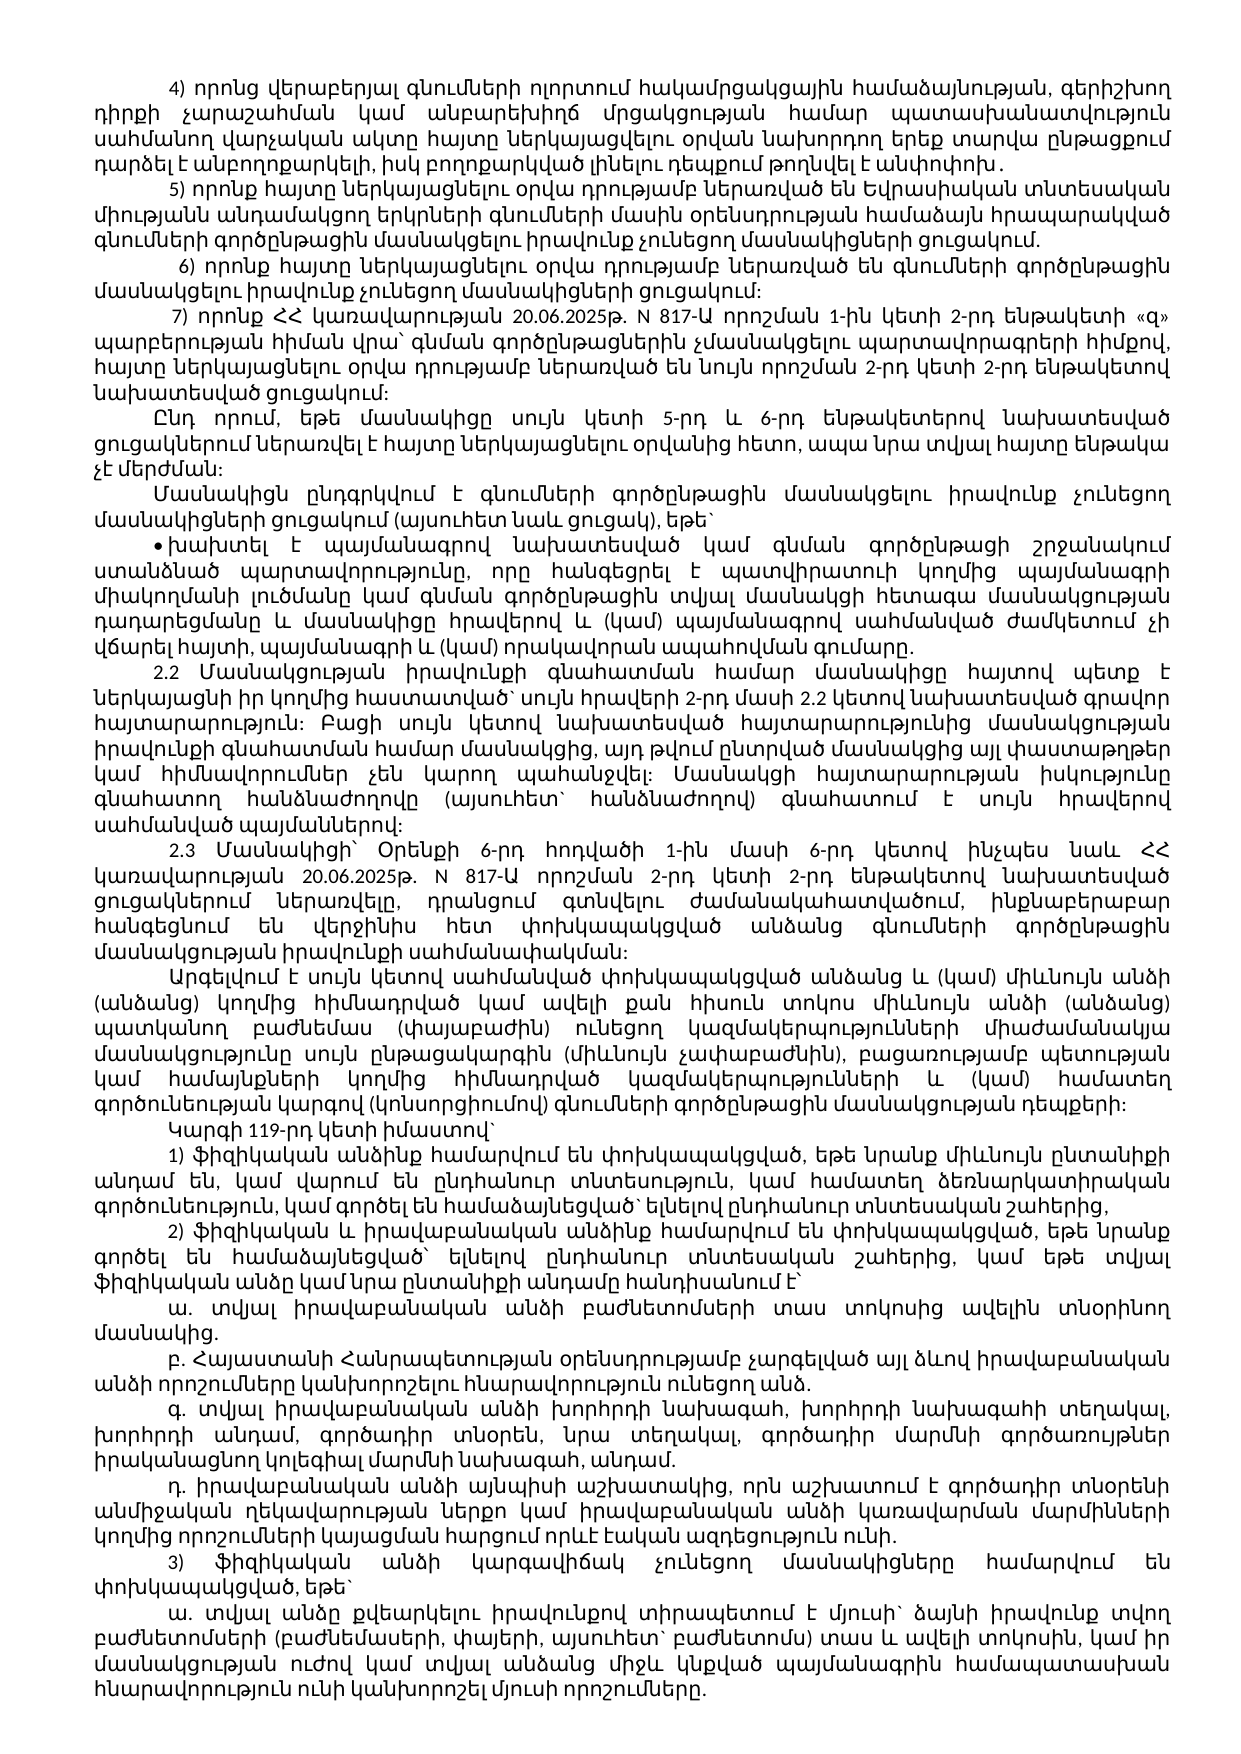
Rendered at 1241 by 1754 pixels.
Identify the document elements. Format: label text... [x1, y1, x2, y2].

text 7) որոնք ՀՀ կառավարության 20.06.2025թ. N 817-Ա որոշման 1-ին կետի 2-րդ ենթակետի «զ» պարբերության հիման վրա՝ գնման գործընթացներին չմասնակցելու պարտավորագրերի հիմքով, հայտը ներկայացնելու օրվա դրությամբ ներառված են նույն որոշման 2-րդ կետի 2-րդ ենթակետով նախատեսված ցուցակում: [94, 304, 1171, 405]
text ա. տվյալ իրավաբանական անձի բաժնետոմսերի տաս տոկոսից ավելին տնօրինող մասնակից. [94, 1295, 1171, 1346]
text Կարգի 119-րդ կետի իմաստով` [94, 1117, 1171, 1142]
text բ. Հայաստանի Հանրապետության օրենսդրությամբ չարգելված այլ ձևով իրավաբանական անձի որոշումները կանխորոշելու հնարավորություն ունեցող անձ. [94, 1346, 1171, 1397]
text Ընդ որում, եթե մասնակիցը սույն կետի 5-րդ և 6-րդ ենթակետերով նախատեսված ցուցակներում ներառվել է հայտը ներկայացնելու օրվանից հետո, ապա նրա տվյալ հայտը ենթակա չէ մերժման: [94, 405, 1171, 482]
text գ. տվյալ իրավաբանական անձի խորհրդի նախագահ, խորհրդի նախագահի տեղակալ, խորհրդի անդամ, գործադիր տնօրեն, նրա տեղակալ, գործադիր մարմնի գործառույթներ իրականացնող կոլեգիալ մարմնի նախագահ, անդամ. [94, 1397, 1171, 1473]
text • խախտել է պայմանագրով նախատեսված կամ գնման գործընթացի շրջանակում ստանձնած պարտավորությունը, որը հանգեցրել է պատվիրատուի կողմից պայմանագրի միակողմանի լուծմանը կամ գնման գործընթացին տվյալ մասնակցի հետագա մասնակցության դադարեցմանը և մասնակիցը հրավերով և (կամ) պայմանագրով սահմանված ժամկետում չի վճարել հայտի, պայմանագրի և (կամ) որակավորան ապահովման գումարը. [94, 532, 1171, 659]
text դ. իրավաբանական անձի այնպիսի աշխատակից, որն աշխատում է գործադիր տնօրենի անմիջական ղեկավարության ներքո կամ իրավաբանական անձի կառավարման մարմինների կողմից որոշումների կայացման հարցում որևէ էական ազդեցություն ունի. [94, 1473, 1171, 1549]
text 1) ֆիզիկական անձինք համարվում են փոխկապակցված, եթե նրանք միևնույն ընտանիքի անդամ են, կամ վարում են ընդհանուր տնտեսություն, կամ համատեղ ձեռնարկատիրական գործունեություն, կամ գործել են համաձայնեցված` ելնելով ընդհանուր տնտեսական շահերից, [94, 1142, 1171, 1219]
text ա. տվյալ անձը քվեարկելու իրավունքով տիրապետում է մյուսի` ձայնի իրավունք տվող բաժնետոմսերի (բաժնեմասերի, փայերի, այսուհետ` բաժնետոմս) տաս և ավելի տոկոսին, կամ իր մասնակցության ուժով կամ տվյալ անձանց միջև կնքված պայմանագրին համապատասխան հնարավորություն ունի կանխորոշել մյուսի որոշումները. [94, 1600, 1171, 1702]
text 2) ֆիզիկական և իրավաբանական անձինք համարվում են փոխկապակցված, եթե նրանք գործել են համաձայնեցված՝ ելնելով ընդհանուր տնտեսական շահերից, կամ եթե տվյալ ֆիզիկական անձը կամ նրա ընտանիքի անդամը հանդիսանում է՝ [94, 1219, 1171, 1295]
text 5) որոնք հայտը ներկայացնելու օրվա դրությամբ ներառված են Եվրասիական տնտեսական միությանն անդամակցող երկրների գնումների մասին օրենսդրության համաձայն հրապարակված գնումների գործընթացին մասնակցելու իրավունք չունեցող մասնակիցների ցուցակում. [94, 177, 1171, 253]
text 4) որոնց վերաբերյալ գնումների ոլորտում հակամրցակցային համաձայնության, գերիշխող դիրքի չարաշահման կամ անբարեխիղճ մրցակցության համար պատասխանատվություն սահմանող վարչական ակտը հայտը ներկայացվելու օրվան նախորդող երեք տարվա ընթացքում դարձել է անբողոքարկելի, իսկ բողոքարկված լինելու դեպքում թողնվել է անփոփոխ․ [94, 75, 1171, 177]
text 6) որոնք հայտը ներկայացնելու օրվա դրությամբ ներառված են գնումների գործընթացին մասնակցելու իրավունք չունեցող մասնակիցների ցուցակում: [94, 253, 1171, 304]
text Արգելվում է սույն կետով սահմանված փոխկապակցված անձանց և (կամ) միևնույն անձի (անձանց) կողմից հիմնադրված կամ ավելի քան հիսուն տոկոս միևնույն անձի (անձանց) պատկանող բաժնեմաս (փայաբաժին) ունեցող կազմակերպությունների միաժամանակյա մասնակցությունը սույն ընթացակարգին (միևնույն չափաբաժնին), բացառությամբ պետության կամ համայնքների կողմից հիմնադրված կազմակերպությունների և (կամ) համատեղ գործունեության կարգով (կոնսորցիումով) գնումների գործընթացին մասնակցության դեպքերի: [94, 964, 1171, 1117]
text 2.3 Մասնակիցի՝ Օրենքի 6-րդ հոդվածի 1-ին մասի 6-րդ կետով ինչպես նաև ՀՀ կառավարության 20.06.2025թ. N 817-Ա որոշման 2-րդ կետի 2-րդ ենթակետով նախատեսված ցուցակներում ներառվելը, դրանցում գտնվելու ժամանակահատվածում, ինքնաբերաբար հանգեցնում են վերջինիս հետ փոխկապակցված անձանց գնումների գործընթացին մասնակցության իրավունքի սահմանափակման: [94, 837, 1171, 964]
text 3) ֆիզիկական անձի կարգավիճակ չունեցող մասնակիցները համարվում են փոխկապակցված, եթե` [94, 1549, 1171, 1600]
text 2.2 Մասնակցության իրավունքի գնահատման համար մասնակիցը հայտով պետք է ներկայացնի իր կողմից հաստատված` սույն հրավերի 2-րդ մասի 2.2 կետով նախատեսված գրավոր հայտարարություն: Բացի սույն կետով նախատեսված հայտարարությունից մասնակցության իրավունքի գնահատման համար մասնակցից, այդ թվում ընտրված մասնակցից այլ փաստաթղթեր կամ հիմնավորումներ չեն կարող պահանջվել: Մասնակցի հայտարարության իսկությունը գնահատող հանձնաժողովը (այսուհետ` հանձնաժողով) գնահատում է սույն հրավերով սահմանված պայմաններով: [94, 659, 1171, 837]
text Մասնակիցն ընդգրկվում է գնումների գործընթացին մասնակցելու իրավունք չունեցող մասնակիցների ցուցակում (այսուհետ նաև ցուցակ), եթե` [94, 482, 1171, 532]
